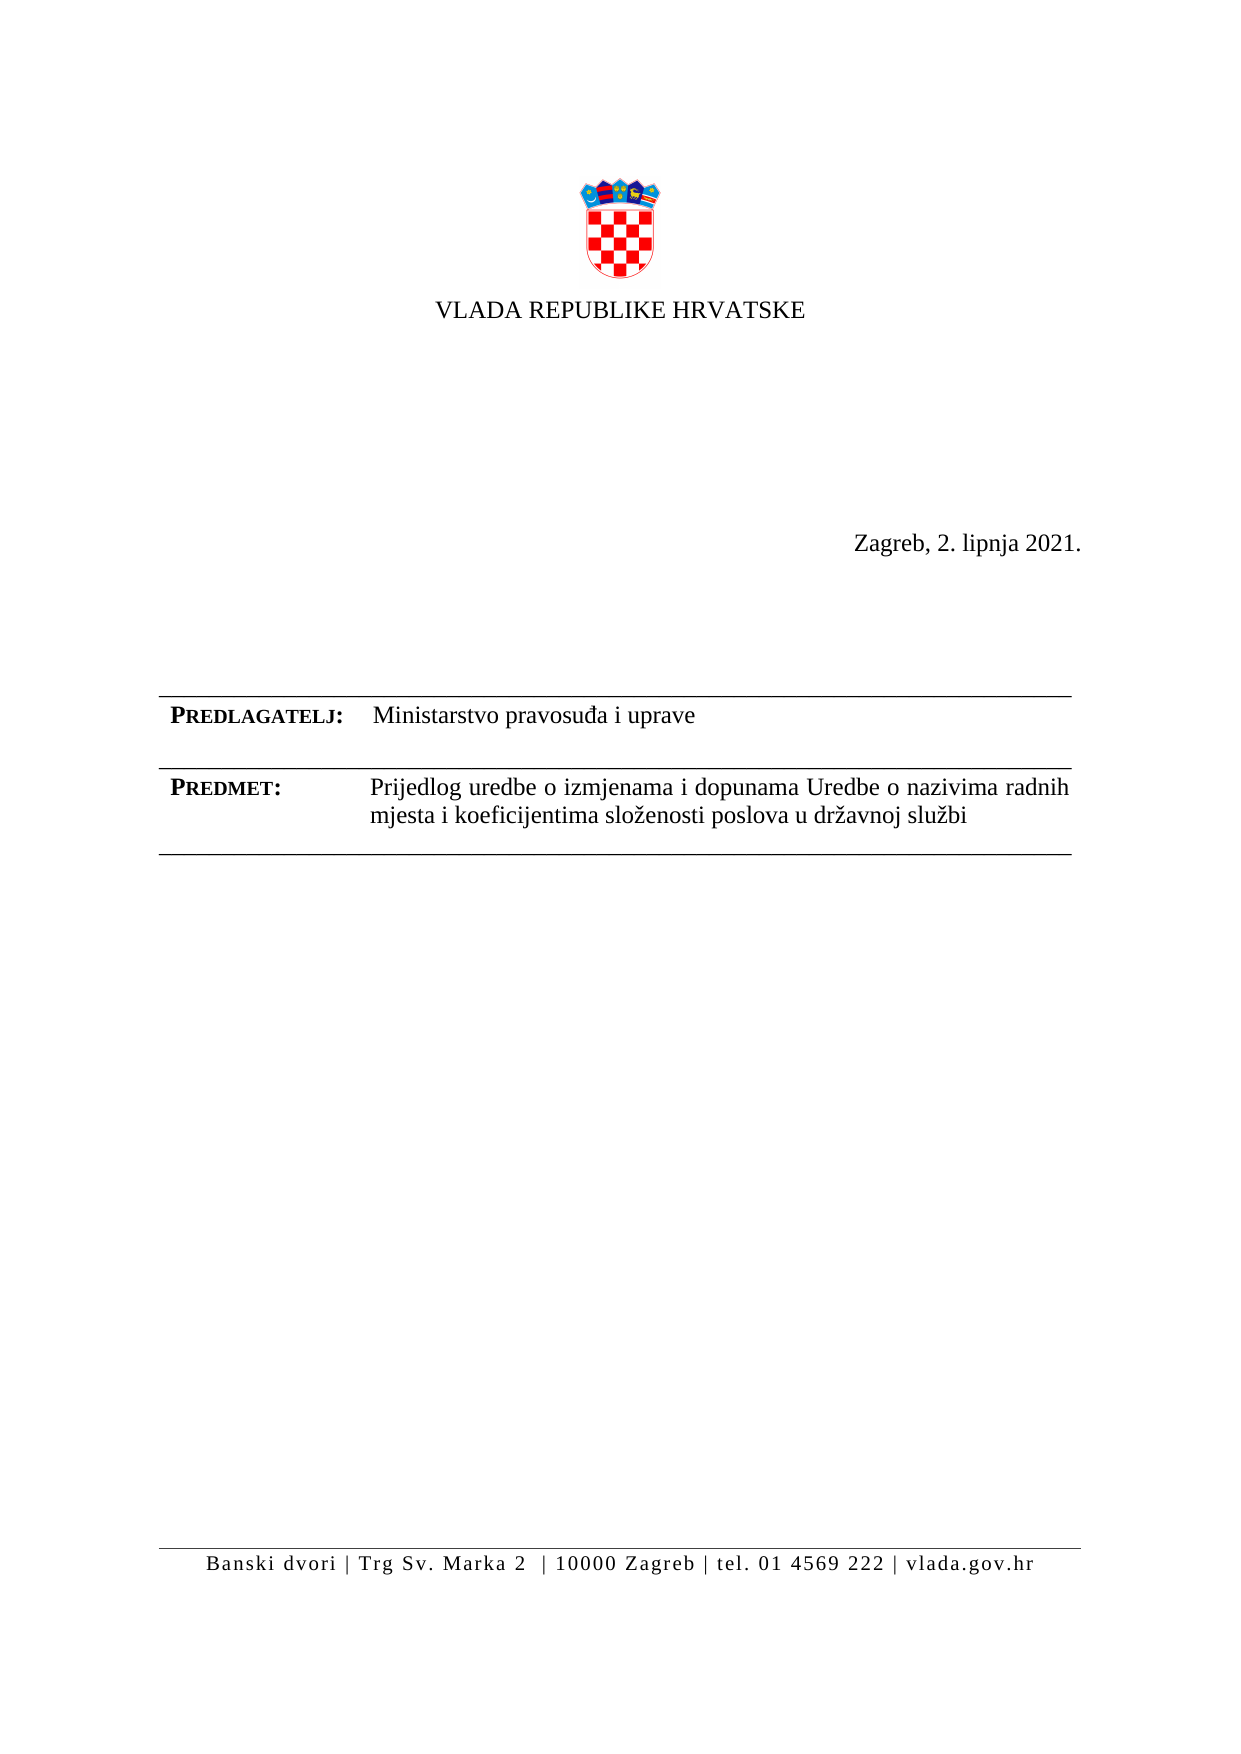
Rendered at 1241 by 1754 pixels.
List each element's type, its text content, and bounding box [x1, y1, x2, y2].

picture [578, 176, 662, 289]
table_header VLADA REPUBLIKE HRVATSKE Zagreb, 2. lipnja 2021. _________________________________________________________________________ _________________________________________________________________________ _________________________________________________________________________ Banski dvori | Trg Sv. Marka 2 | 10000 Zagreb | tel. 01 4569 222 | vlada.gov.hr [148, 148, 1093, 1604]
